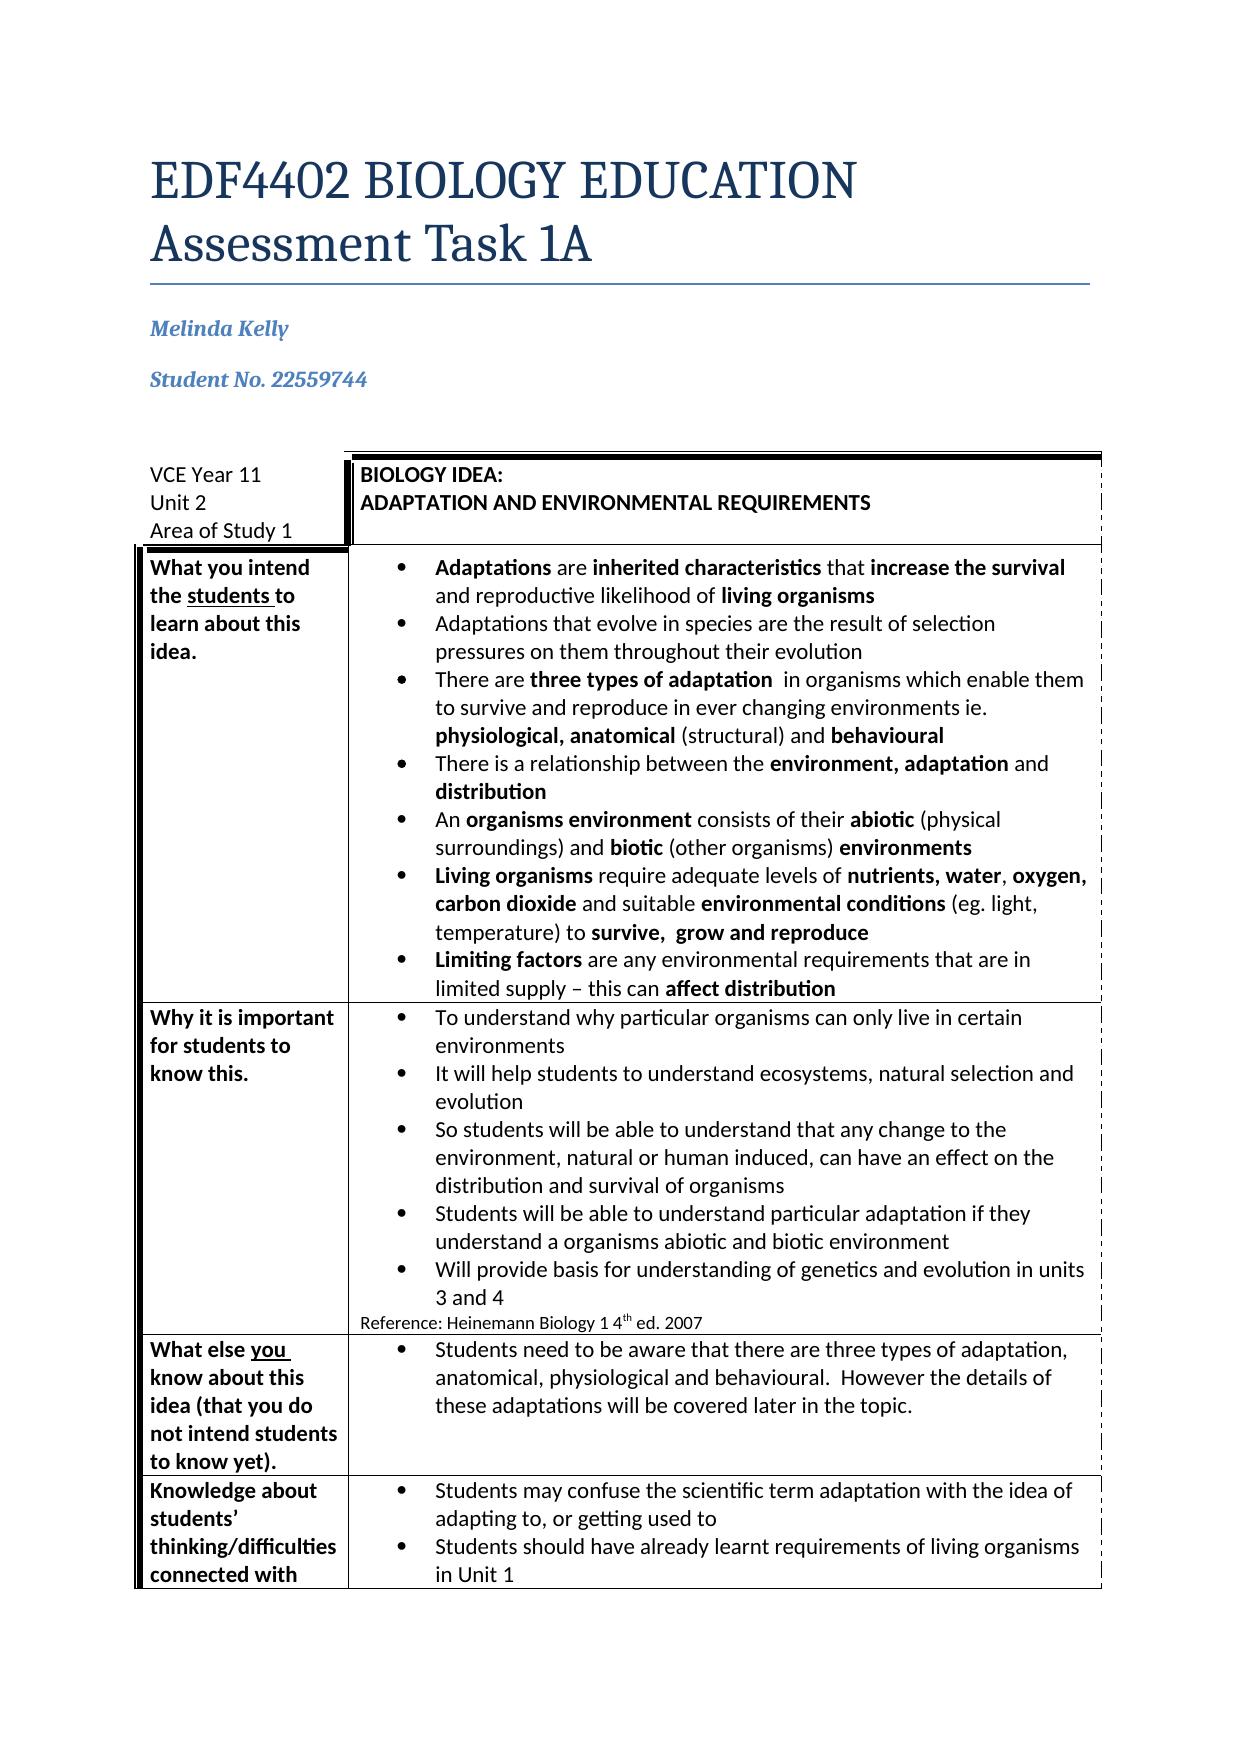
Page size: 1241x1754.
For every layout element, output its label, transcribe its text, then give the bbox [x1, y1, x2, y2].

table_cell Why it is important for students to know this. [143, 1003, 348, 1334]
table_cell What else you know about this idea (that you do not intend students to know yet). [143, 1335, 348, 1475]
table_cell What you intend the students to learn about this idea. [139, 544, 348, 1002]
table_header BIOLOGY IDEA: ADAPTATION AND ENVIRONMENTAL REQUIREMENTS [349, 452, 1101, 544]
table_cell Adaptations are inherited characteristics that increase the survival and reproductive likelihood of living organisms Adaptations that evolve in species are the result of selection pressures on them throughout their evolution There are three types of adaptation in organisms which enable them to survive and reproduce in ever changing environments ie. physiological, anatomical (structural) and behavioural There is a relationship between the environment, adaptation and distribution An organisms environment consists of their abiotic (physical surroundings) and biotic (other organisms) environments Living organisms require adequate levels of nutrients, water, oxygen, carbon dioxide and suitable environmental conditions (eg. light, temperature) to survive, grow and reproduce Limiting factors are any environmental requirements that are in limited supply – this can affect distribution [349, 545, 1101, 1002]
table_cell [349, 1476, 1101, 1588]
table_cell Students need to be aware that there are three types of adaptation, anatomical, physiological and behavioural. However the details of these adaptations will be covered later in the topic. [349, 1335, 1101, 1475]
title EDF4402 BIOLOGY EDUCATION Assessment Task 1A [150, 150, 1090, 283]
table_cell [143, 1476, 348, 1588]
subtitle Student No. 22559744 [150, 367, 1090, 394]
subtitle Melinda Kelly [150, 316, 1090, 343]
table_header VCE Year 11 Unit 2 Area of Study 1 [139, 451, 349, 544]
table_cell To understand why particular organisms can only live in certain environments It will help students to understand ecosystems, natural selection and evolution So students will be able to understand that any change to the environment, natural or human induced, can have an effect on the distribution and survival of organisms Students will be able to understand particular adaptation if they understand a organisms abiotic and biotic environment Will provide basis for understanding of genetics and evolution in units 3 and 4 Reference: Heinemann Biology 1 4th ed. 2007 [349, 1003, 1101, 1334]
